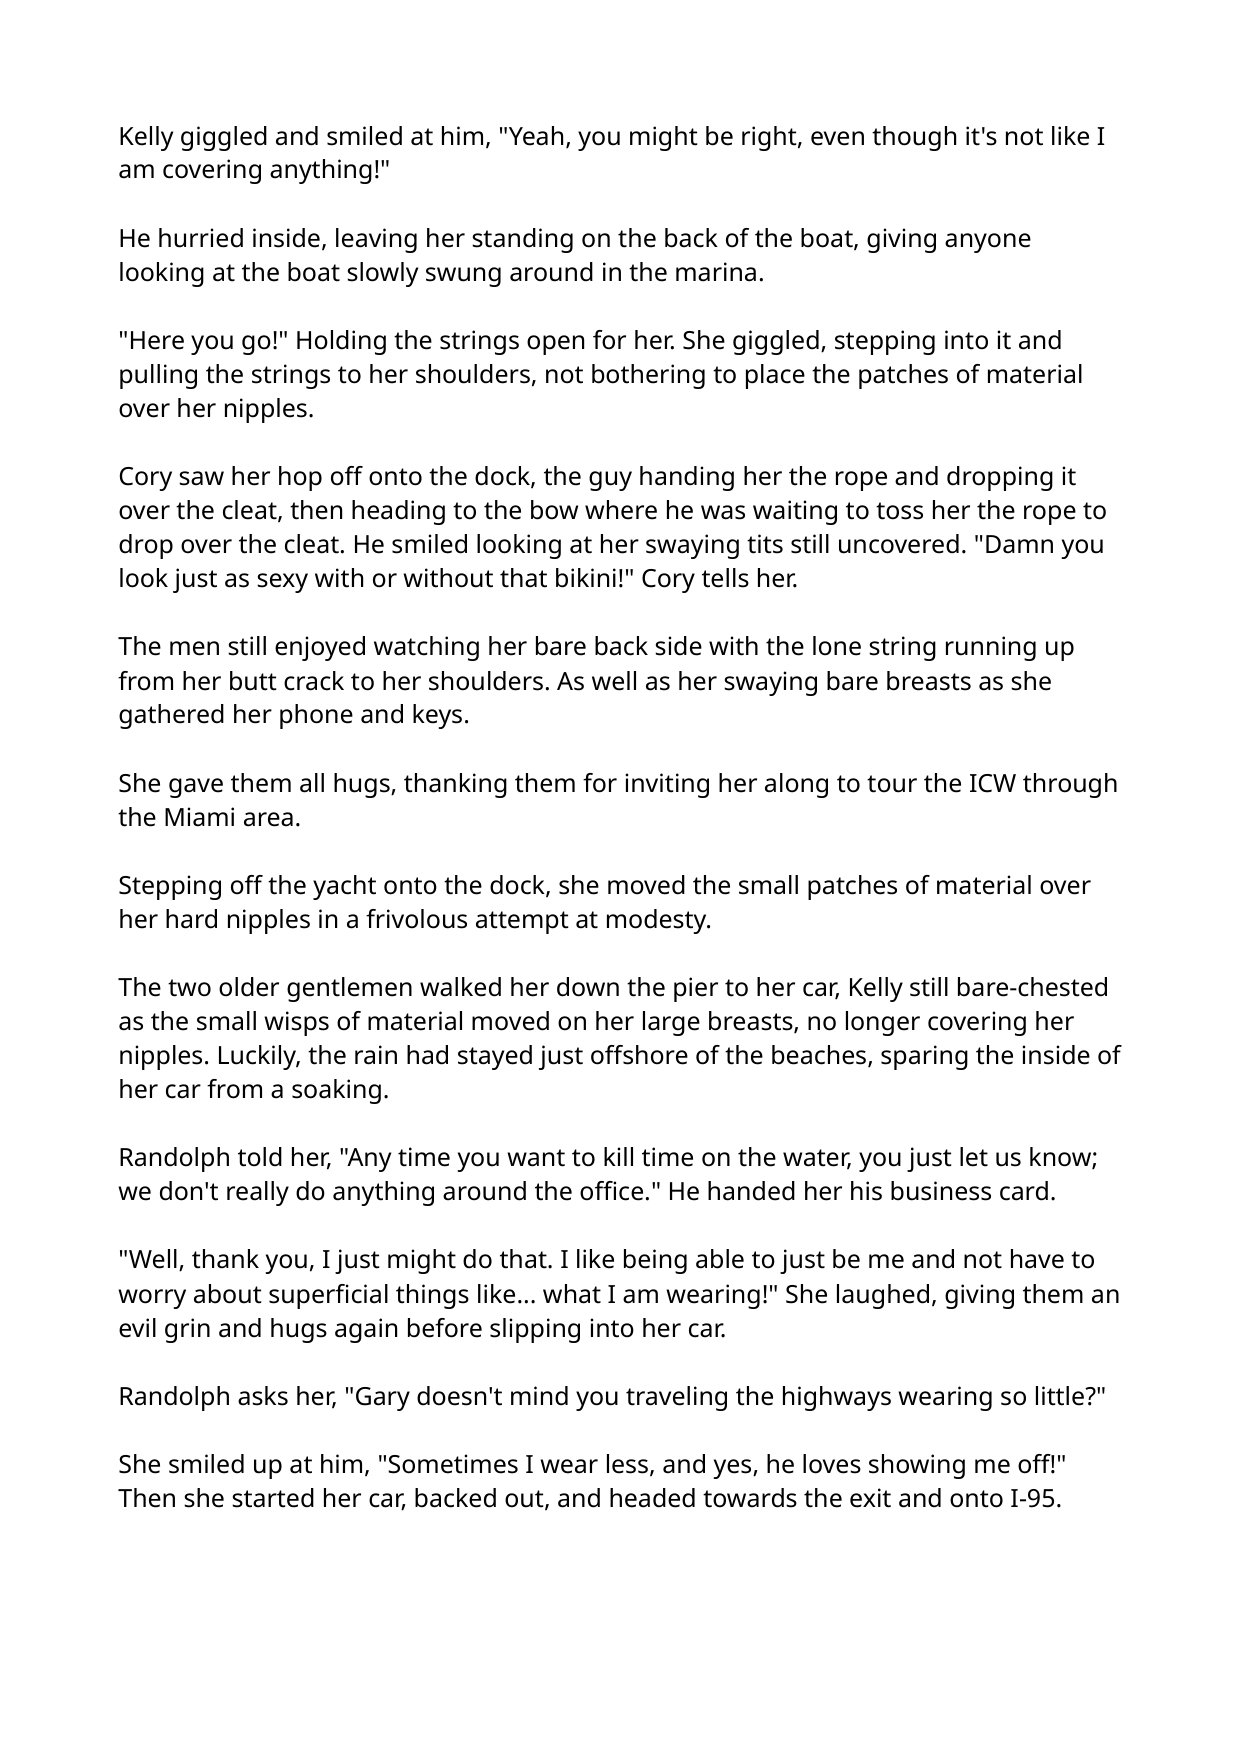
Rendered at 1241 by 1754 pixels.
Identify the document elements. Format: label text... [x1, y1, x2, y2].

text Stepping off the yacht onto the dock, she moved the small patches of material over her hard nipples in a frivolous attempt at modesty. [118, 867, 1122, 936]
text The men still enjoyed watching her bare back side with the lone string running up from her butt crack to her shoulders. As well as her swaying bare breasts as she gathered her phone and keys. [118, 629, 1122, 731]
text Randolph told her, "Any time you want to kill time on the water, you just let us know; we don't really do anything around the office." He handed her his business card. [118, 1140, 1122, 1208]
text Kelly giggled and smiled at him, "Yeah, you might be right, even though it's not like I am covering anything!" [118, 118, 1122, 186]
text Cory saw her hop off onto the dock, the guy handing her the rope and dropping it over the cleat, then heading to the bow where he was waiting to toss her the rope to drop over the cleat. He smiled looking at her swaying tits still uncovered. "Damn you look just as sexy with or without that bikini!" Cory tells her. [118, 459, 1122, 595]
text Randolph asks her, "Gary doesn't mind you traveling the highways wearing so little?" [118, 1378, 1122, 1412]
text "Well, thank you, I just might do that. I like being able to just be me and not have to worry about superficial things like... what I am wearing!" She laughed, giving them an evil grin and hugs again before slipping into her car. [118, 1242, 1122, 1344]
text She gave them all hugs, thanking them for inviting her along to tour the ICW through the Miami area. [118, 765, 1122, 833]
text "Here you go!" Holding the strings open for her. She giggled, stepping into it and pulling the strings to her shoulders, not bothering to place the patches of material over her nipples. [118, 322, 1122, 425]
text She smiled up at him, "Sometimes I wear less, and yes, he loves showing me off!" Then she started her car, backed out, and headed towards the exit and onto I-95. [118, 1447, 1122, 1515]
text He hurried inside, leaving her standing on the back of the boat, giving anyone looking at the boat slowly swung around in the marina. [118, 220, 1122, 288]
text The two older gentlemen walked her down the pier to her car, Kelly still bare-chested as the small wisps of material moved on her large breasts, no longer covering her nipples. Luckily, the rain had stayed just offshore of the beaches, sparing the inside of her car from a soaking. [118, 970, 1122, 1106]
